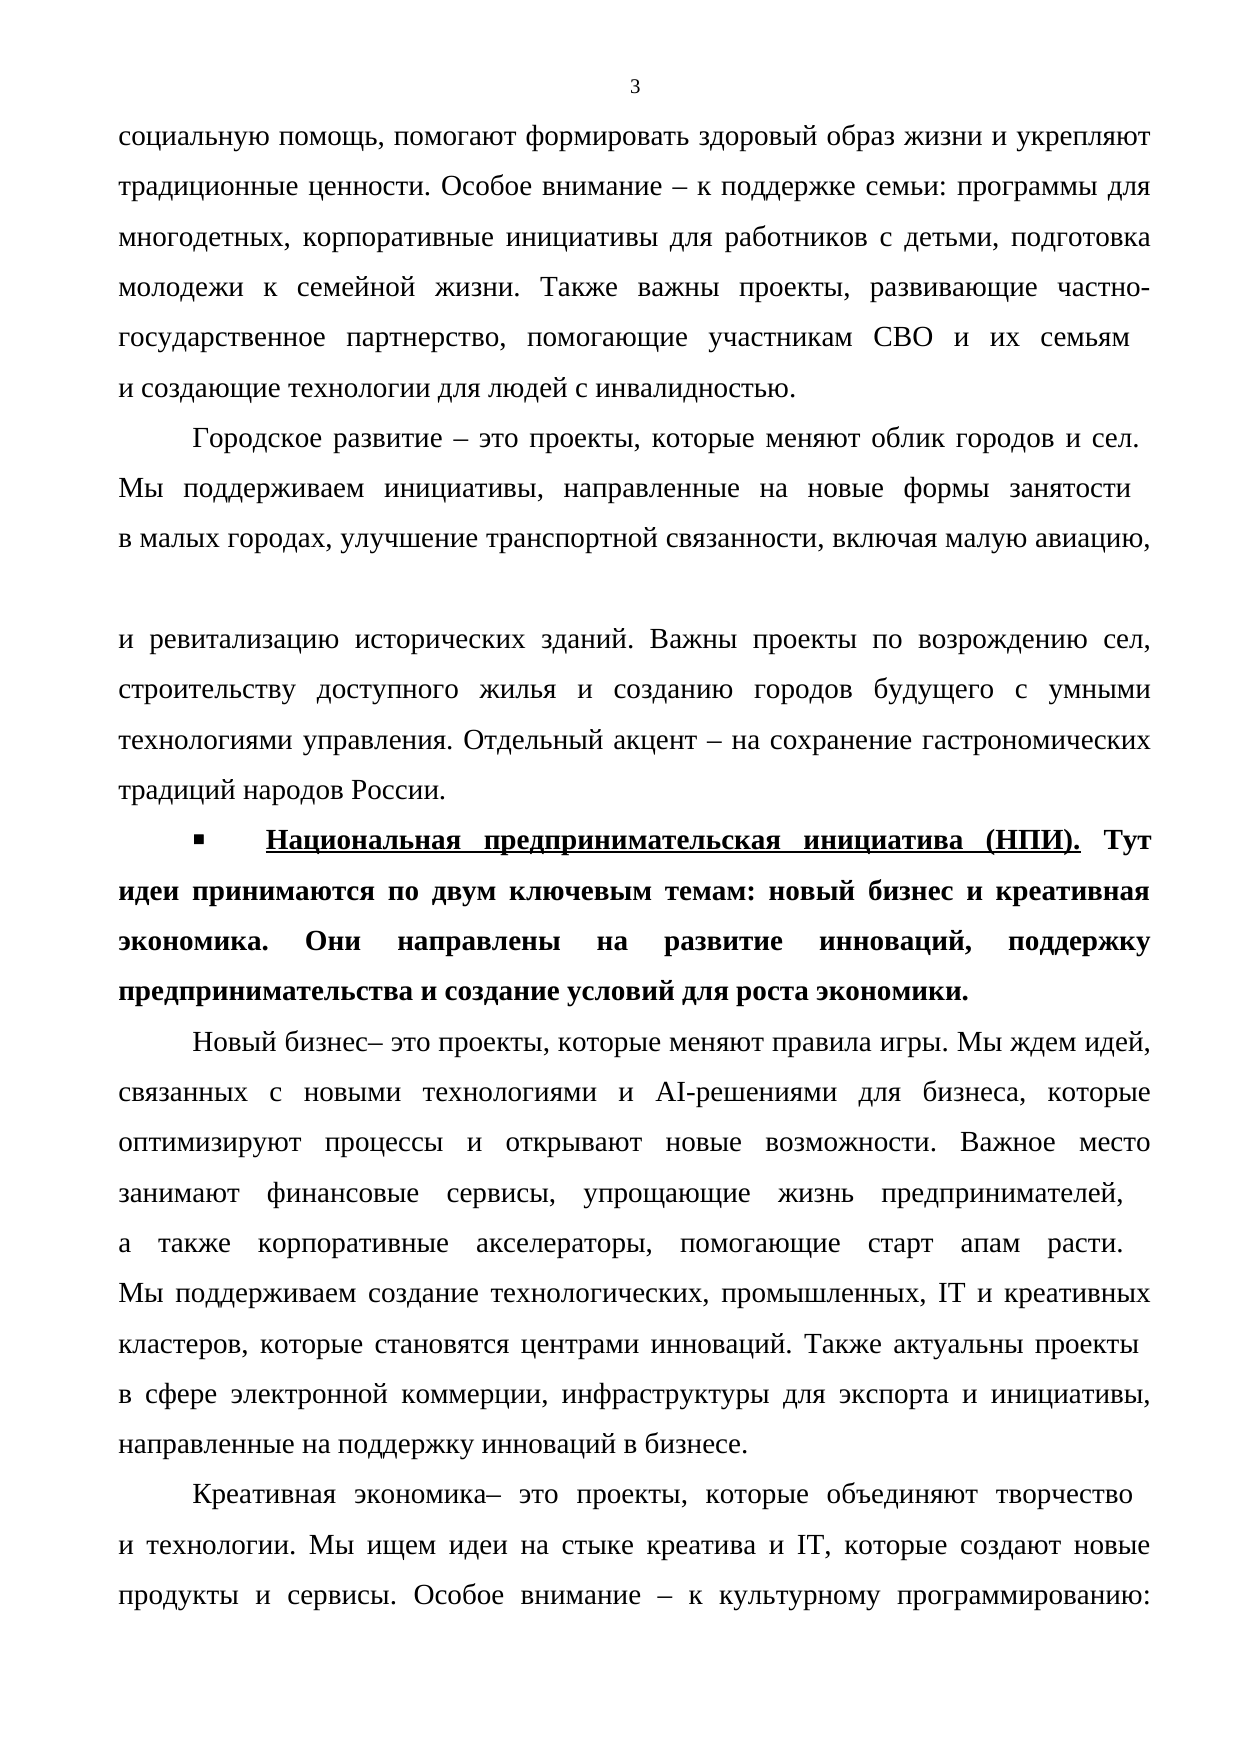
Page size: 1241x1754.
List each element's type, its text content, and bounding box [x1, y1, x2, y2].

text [118, 118, 1152, 403]
list Национальная предпринимательская инициатива (НПИ). Тут идеи принимаются по двум ключевым темам: новый бизнес и креативная экономика. Они направлены на развитие инноваций, поддержку предпринимательства и создание условий для роста экономики. [118, 822, 1152, 1007]
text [118, 1477, 1152, 1611]
text Городское развитие – это проекты, которые меняют облик городов и сел. Мы поддерживаем инициативы, направленные на новые формы занятости в малых городах, улучшение транспортной связанности, включая малую авиацию, и ревитализацию исторических зданий. Важны проекты по возрождению сел, строительству доступного жилья и созданию городов будущего с умными технологиями управления. Отдельный акцент – на сохранение гастрономических традиций народов России. [118, 420, 1152, 806]
text Новый бизнес– это проекты, которые меняют правила игры. Мы ждем идей, связанных с новыми технологиями и AI-решениями для бизнеса, которые оптимизируют процессы и открывают новые возможности. Важное место занимают финансовые сервисы, упрощающие жизнь предпринимателей, а также корпоративные акселераторы, помогающие старт апам расти. Мы поддерживаем создание технологических, промышленных, IT и креативных кластеров, которые становятся центрами инноваций. Также актуальны проекты в сфере электронной коммерции, инфраструктуры для экспорта и инициативы, направленные на поддержку инноваций в бизнесе. [118, 1024, 1152, 1460]
